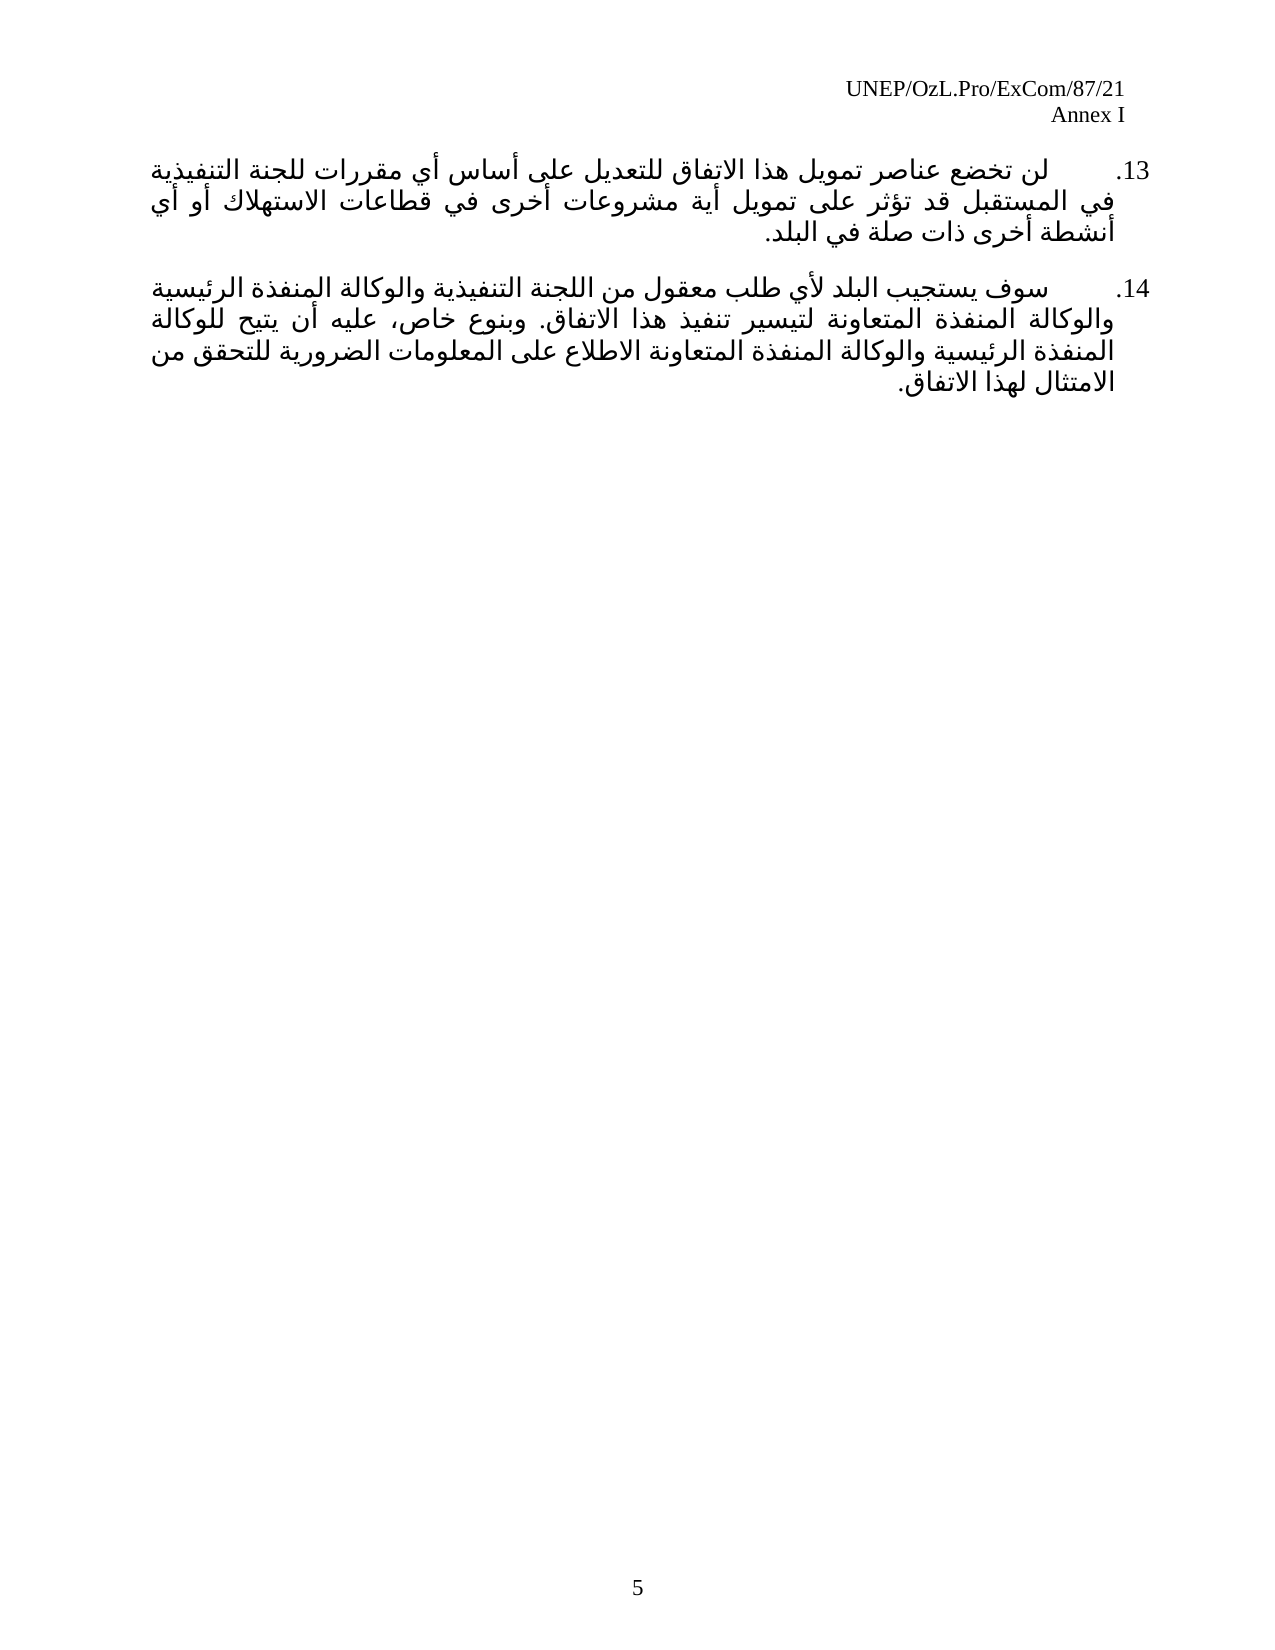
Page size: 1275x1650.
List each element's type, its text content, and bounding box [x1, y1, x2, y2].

subtitle لن تخضع عناصر تمويل هذا الاتفاق للتعديل على أساس أي مقررات للجنة التنفيذية في المستقبل قد تؤثر على تمويل أية مشروعات أخرى في قطاعات الاستهلاك أو أي أنشطة أخرى ذات صلة في البلد. [150, 154, 1116, 247]
subtitle سوف يستجيب البلد لأي طلب معقول من اللجنة التنفيذية والوكالة المنفذة الرئيسية والوكالة المنفذة المتعاونة لتيسير تنفيذ هذا الاتفاق. وبنوع خاص، عليه أن يتيح للوكالة المنفذة الرئيسية والوكالة المنفذة المتعاونة الاطلاع على المعلومات الضرورية للتحقق من الامتثال لهذا الاتفاق. [150, 272, 1116, 397]
